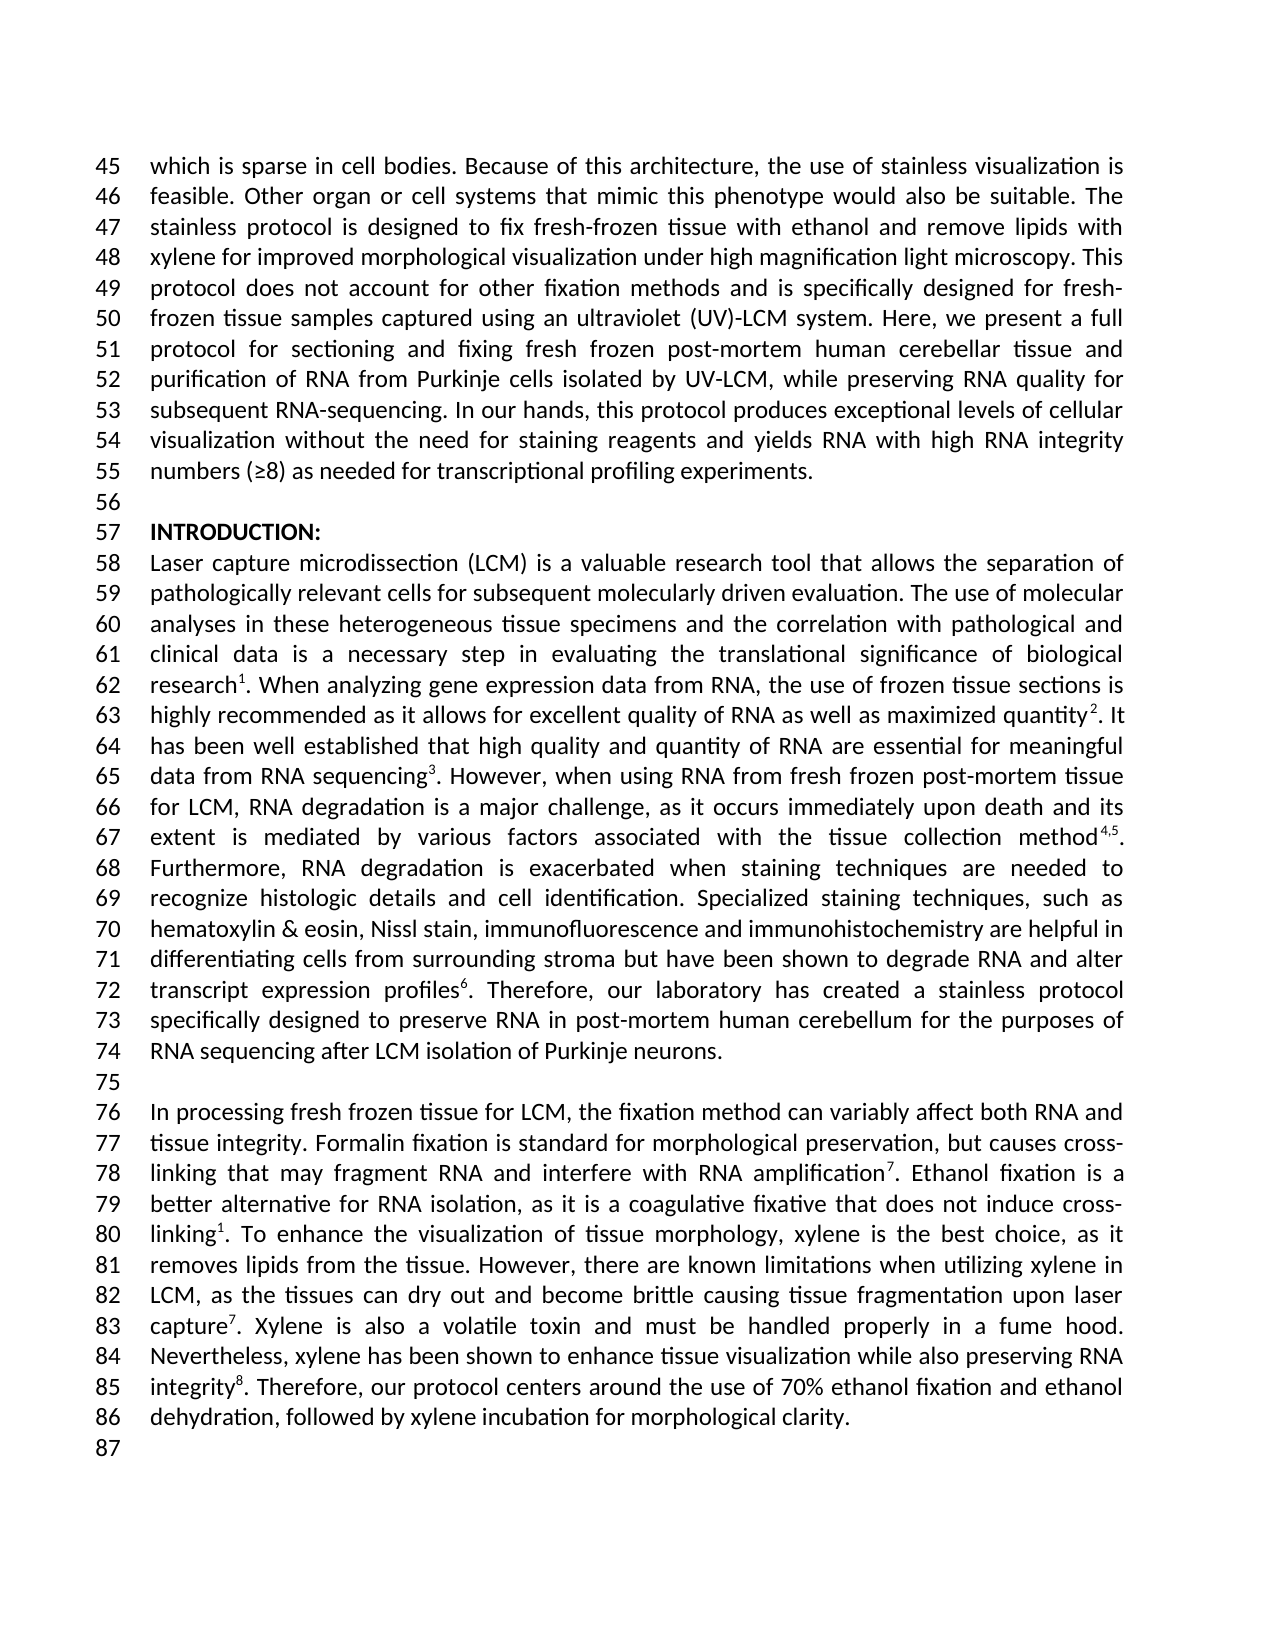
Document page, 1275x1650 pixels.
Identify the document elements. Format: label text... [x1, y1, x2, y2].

text INTRODUCTION: [150, 516, 1125, 547]
text Laser capture microdissection (LCM) is a valuable research tool that allows the separation of pathologically relevant cells for subsequent molecularly driven evaluation. The use of molecular analyses in these heterogeneous tissue specimens and the correlation with pathological and clinical data is a necessary step in evaluating the translational significance of biological research1. When analyzing gene expression data from RNA, the use of frozen tissue sections is highly recommended as it allows for excellent quality of RNA as well as maximized quantity2. It has been well established that high quality and quantity of RNA are essential for meaningful data from RNA sequencing3. However, when using RNA from fresh frozen post-mortem tissue for LCM, RNA degradation is a major challenge, as it occurs immediately upon death and its extent is mediated by various factors associated with the tissue collection method4,5. Furthermore, RNA degradation is exacerbated when staining techniques are needed to recognize histologic details and cell identification. Specialized staining techniques, such as hematoxylin & eosin, Nissl stain, immunofluorescence and immunohistochemistry are helpful in differentiating cells from surrounding stroma but have been shown to degrade RNA and alter transcript expression profiles6. Therefore, our laboratory has created a stainless protocol specifically designed to preserve RNA in post-mortem human cerebellum for the purposes of RNA sequencing after LCM isolation of Purkinje neurons. [150, 547, 1125, 1066]
text In processing fresh frozen tissue for LCM, the fixation method can variably affect both RNA and tissue integrity. Formalin fixation is standard for morphological preservation, but causes cross-linking that may fragment RNA and interfere with RNA amplification7. Ethanol fixation is a better alternative for RNA isolation, as it is a coagulative fixative that does not induce cross-linking1. To enhance the visualization of tissue morphology, xylene is the best choice, as it removes lipids from the tissue. However, there are known limitations when utilizing xylene in LCM, as the tissues can dry out and become brittle causing tissue fragmentation upon laser capture7. Xylene is also a volatile toxin and must be handled properly in a fume hood. Nevertheless, xylene has been shown to enhance tissue visualization while also preserving RNA integrity8. Therefore, our protocol centers around the use of 70% ethanol fixation and ethanol dehydration, followed by xylene incubation for morphological clarity. [150, 1096, 1125, 1432]
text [150, 150, 1125, 486]
